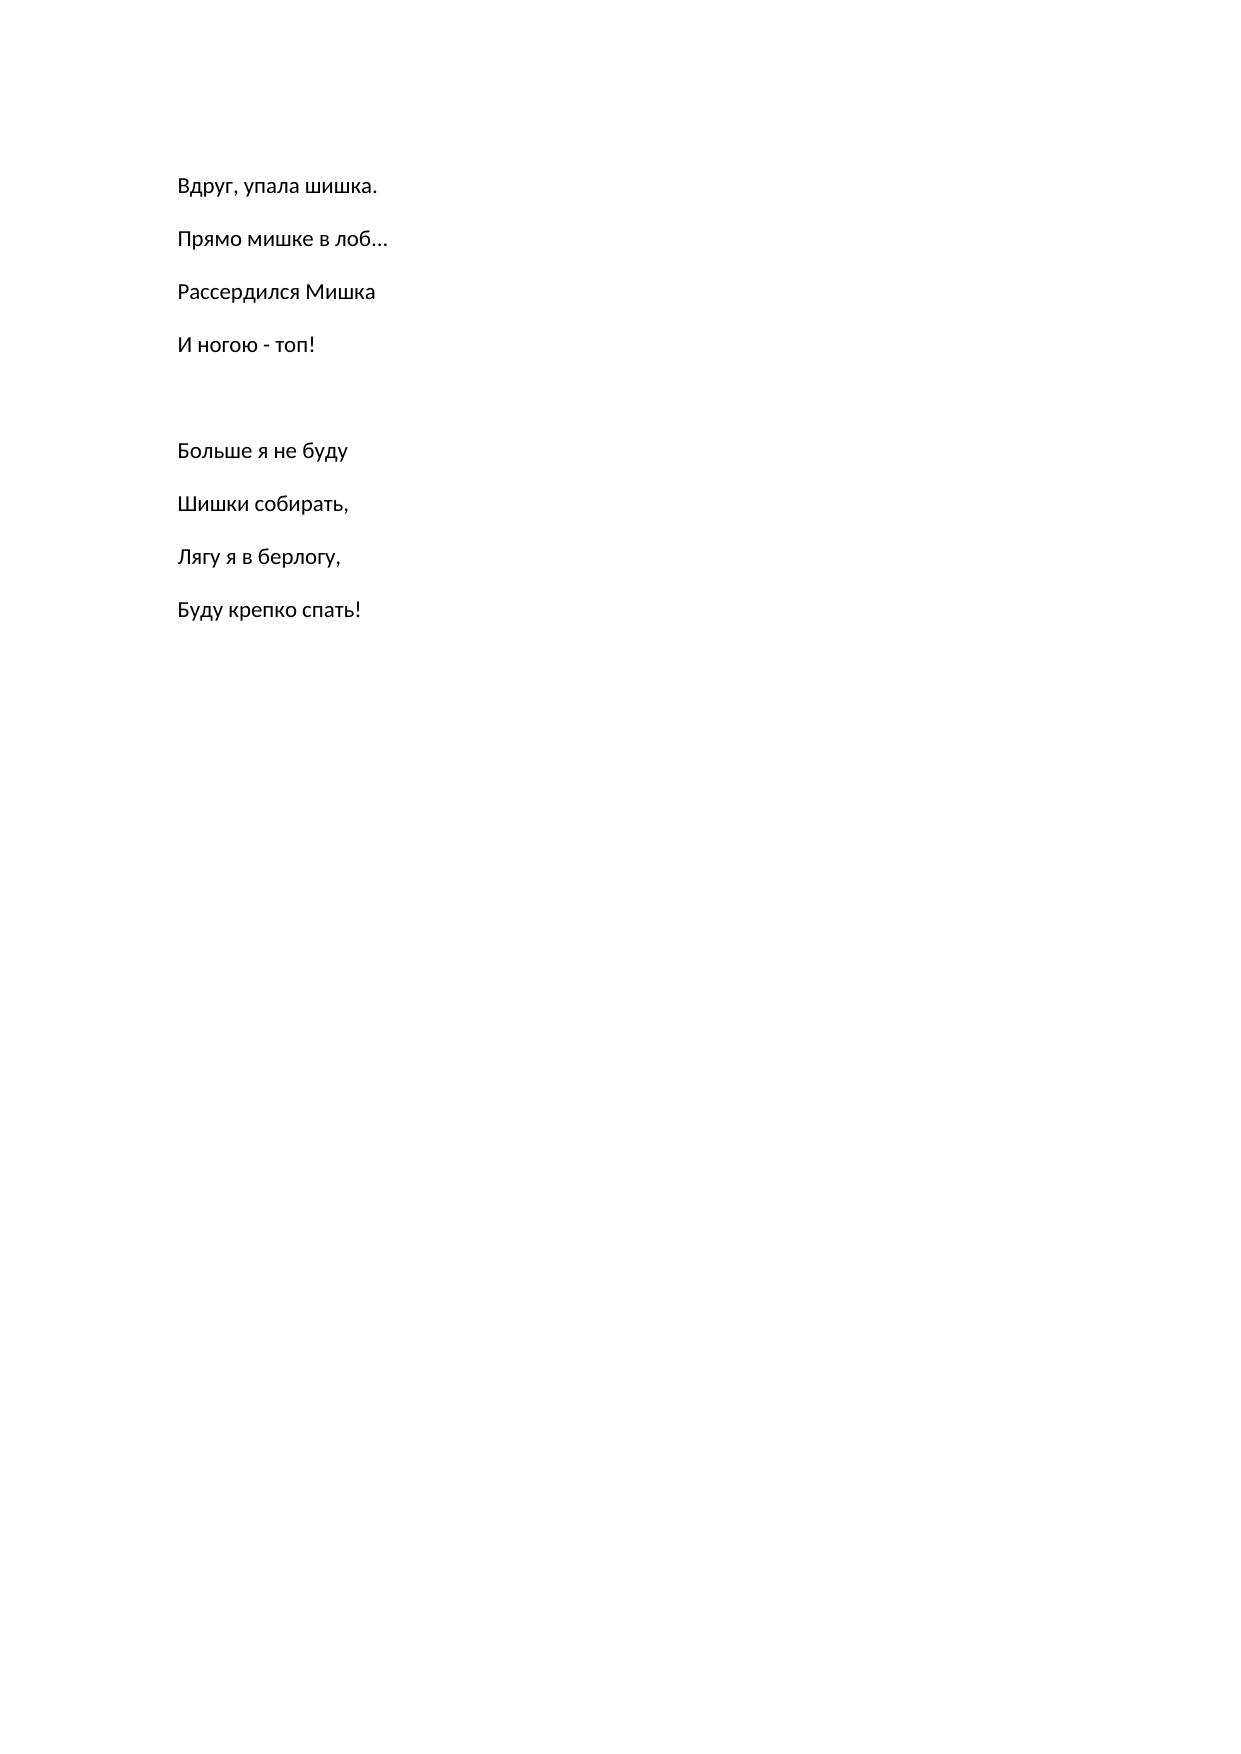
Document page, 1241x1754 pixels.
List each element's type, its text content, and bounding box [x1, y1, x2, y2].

text Рассердился Мишка [177, 277, 1152, 305]
text Шишки собирать, [177, 489, 1152, 517]
text Буду крепко спать! [177, 595, 1152, 623]
text Прямо мишке в лоб... [177, 224, 1152, 252]
text Лягу я в берлогу, [177, 542, 1152, 570]
text Больше я не буду [177, 436, 1152, 464]
text Вдруг, упала шишка. [177, 171, 1152, 199]
text И ногою - топ! [177, 330, 1152, 358]
